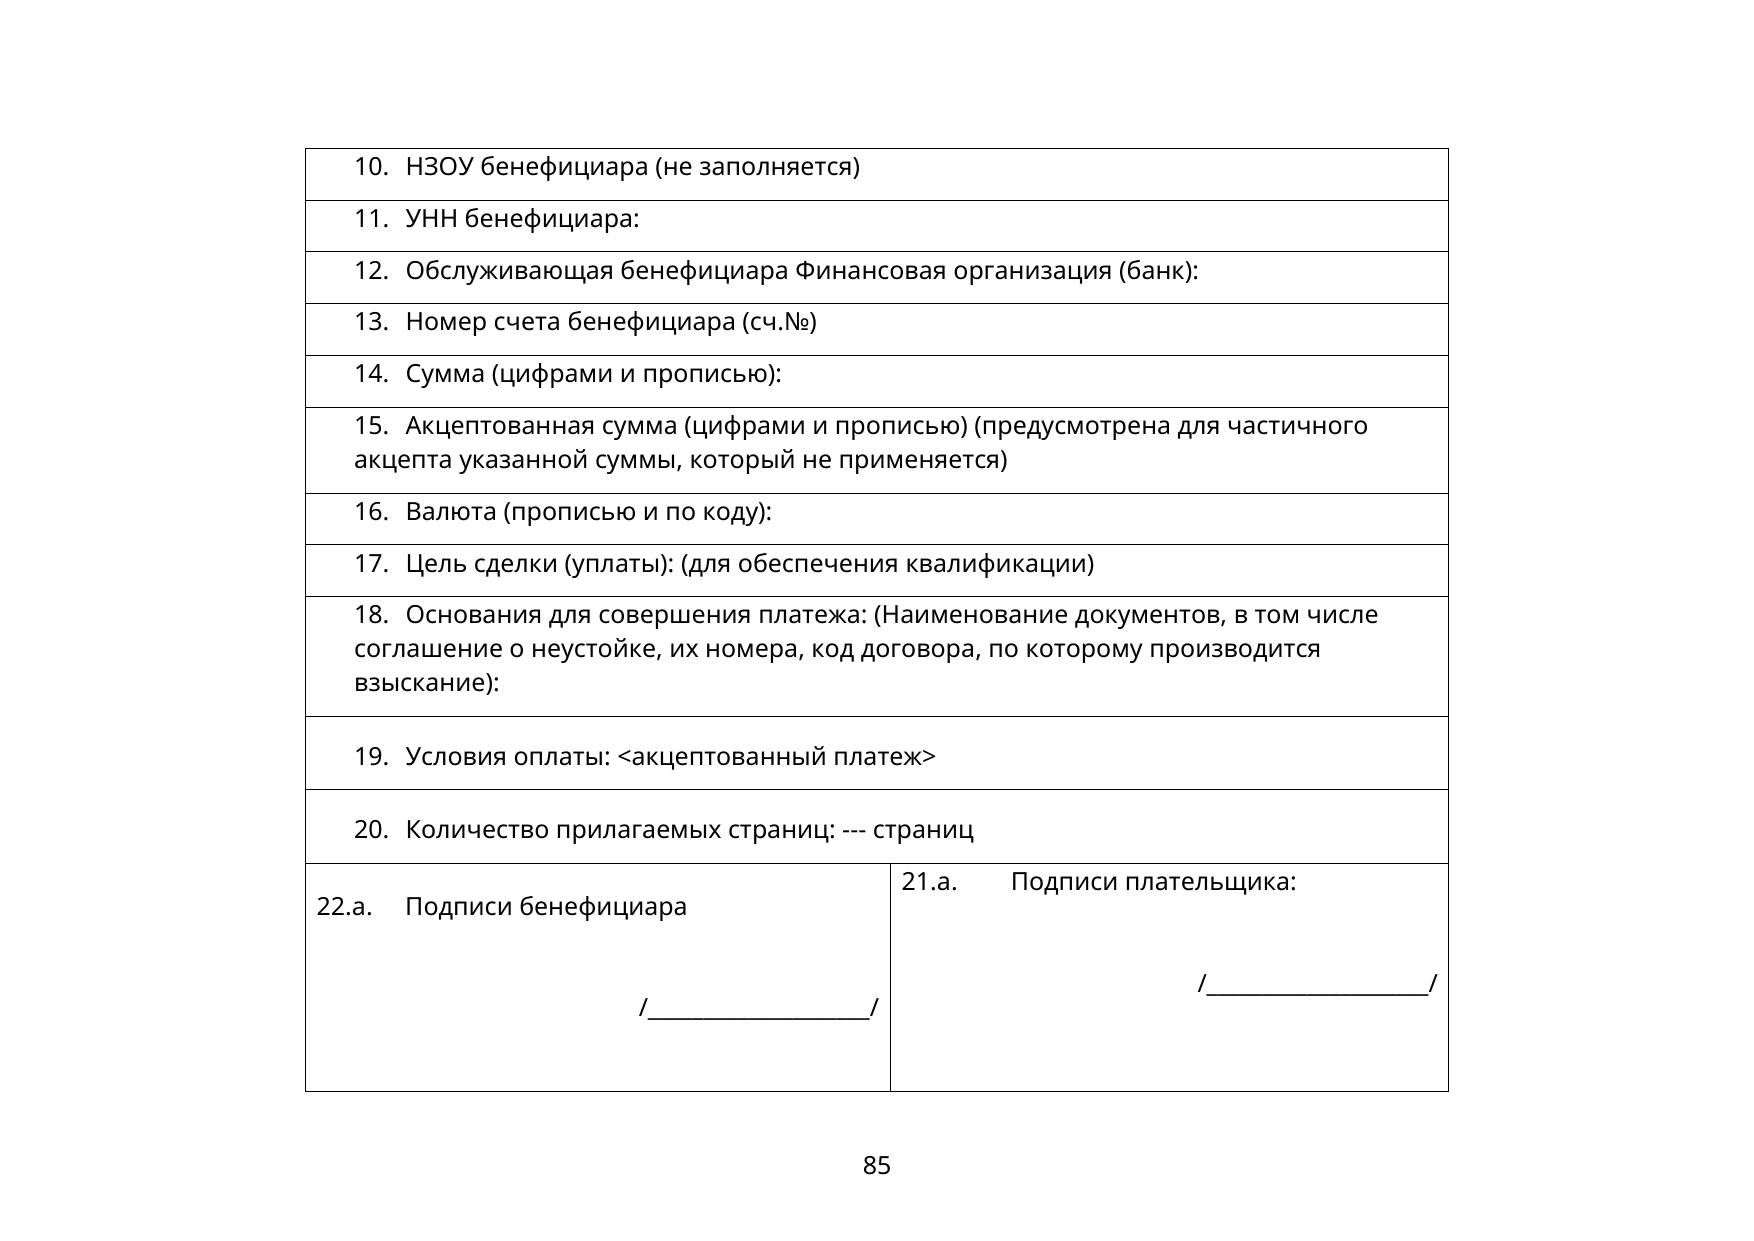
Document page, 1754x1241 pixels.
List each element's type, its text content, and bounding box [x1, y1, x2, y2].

table_cell 12. Обслуживающая бенефициара Финансовая организация (банк): [306, 252, 1448, 303]
table_cell 19. Условия оплаты: <акцептованный платеж> [306, 717, 1448, 789]
table_cell 13. Номер счета бенефициара (сч.№) [306, 304, 1448, 355]
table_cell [306, 864, 890, 1091]
table_cell 17. Цель сделки (уплаты): (для обеспечения квалификации) [306, 545, 1448, 596]
table_cell 15. Акцептованная сумма (цифрами и прописью) (предусмотрена для частичного акцепта указанной суммы, который не применяется) [306, 408, 1448, 492]
table_cell 10. НЗОУ бенефициара (не заполняется) [306, 149, 1448, 199]
table_cell 11. УНН бенефициара: [306, 201, 1448, 251]
table_cell 16. Валюта (прописью и по коду): [306, 494, 1448, 544]
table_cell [891, 864, 1448, 1091]
table_cell 20. Количество прилагаемых страниц: --- страниц [306, 790, 1448, 862]
table_cell 18. Основания для совершения платежа: (Наименование документов, в том числе соглашение о неустойке, их номера, код договора, по которому производится взыскание): [306, 597, 1448, 716]
table_cell 14. Сумма (цифрами и прописью): [306, 356, 1448, 407]
